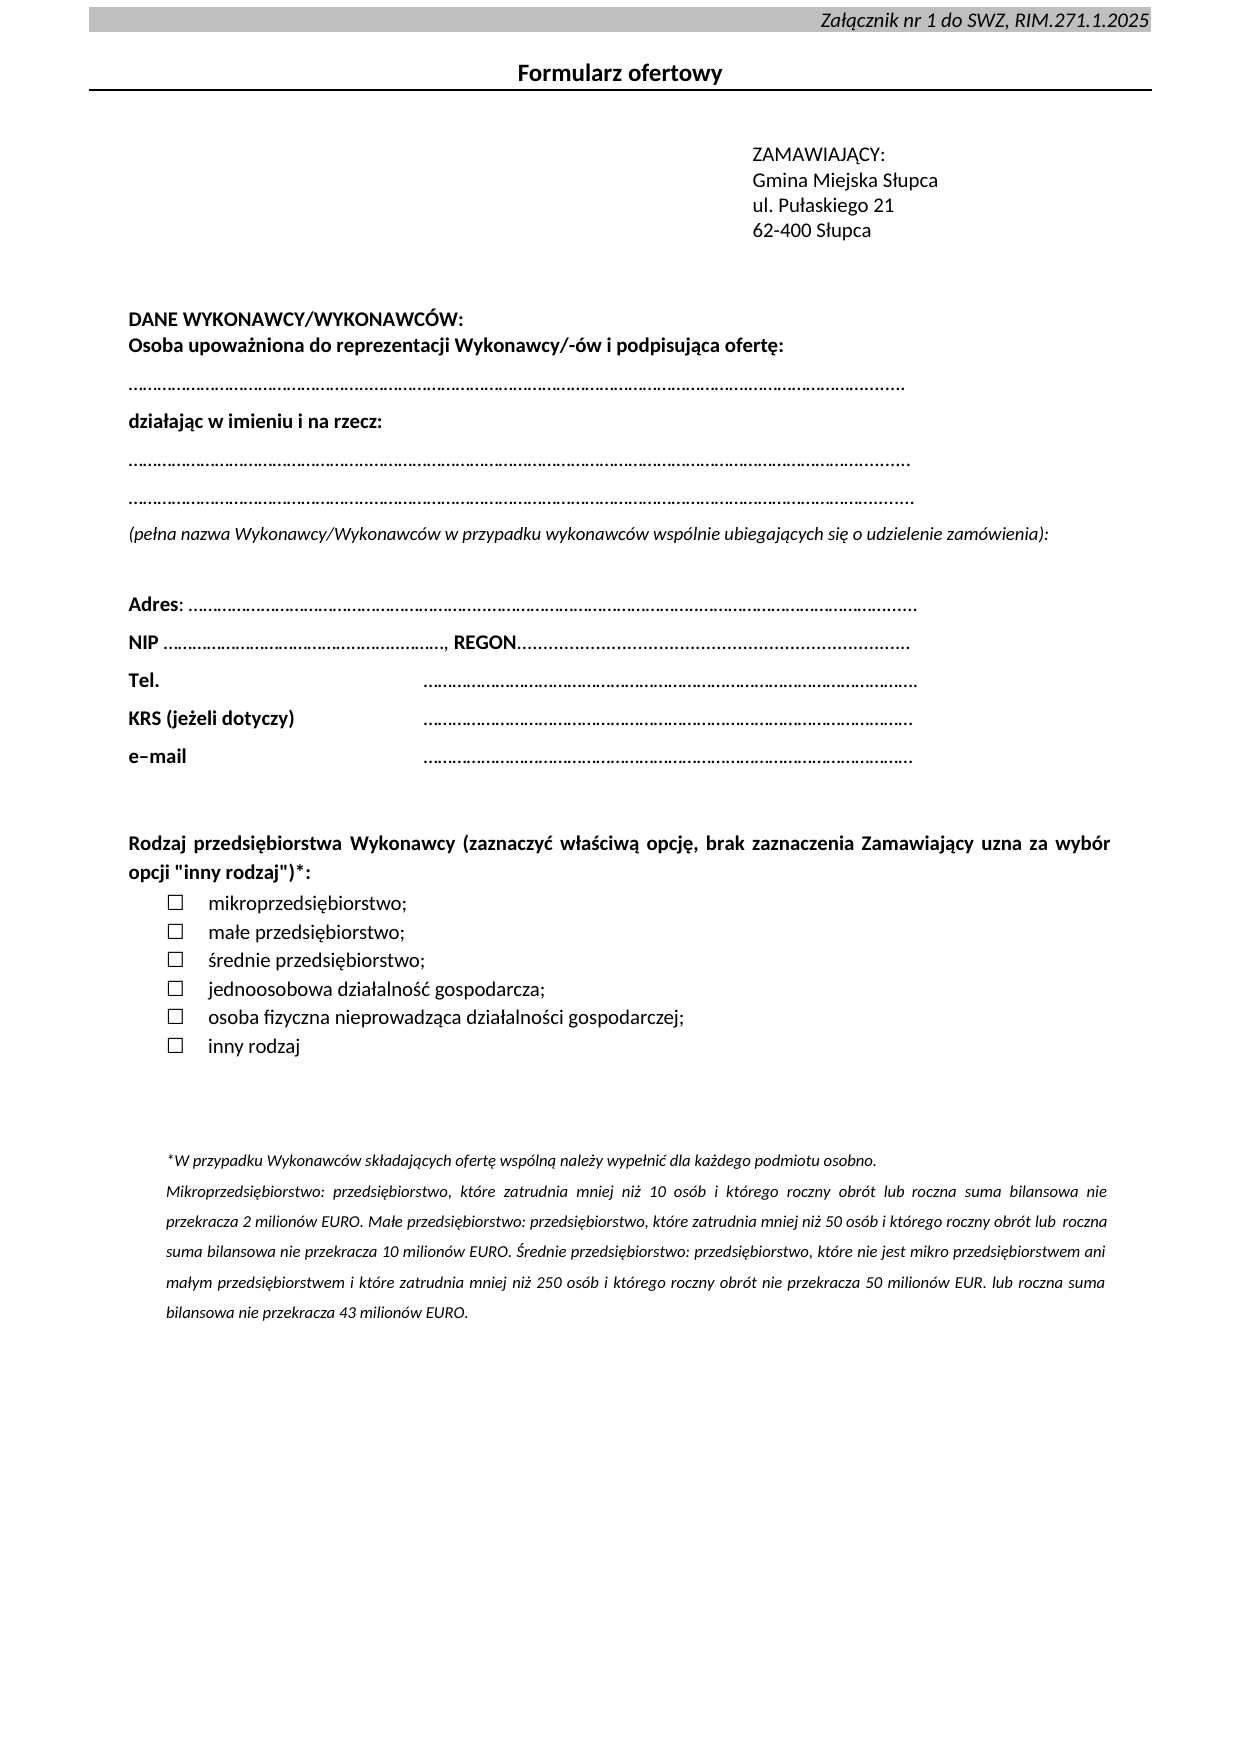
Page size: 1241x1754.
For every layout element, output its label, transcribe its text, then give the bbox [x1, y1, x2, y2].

text ul. Pułaskiego 21 [679, 192, 1152, 218]
text Formularz ofertowy [89, 57, 1152, 89]
text 62-400 Słupca [679, 218, 1152, 243]
text Załącznik nr 1 do SWZ, RIM.271.1.2025 [89, 7, 1151, 32]
table_header DANE WYKONAWCY/WYKONAWCÓW: Osoba upoważniona do reprezentacji Wykonawcy/-ów i podpisująca ofertę: …………………………………………..…………………………………………………………………….……………………........ działając w imieniu i na rzecz: …………………………………………..………………………………………………………………………………………….......... …………………………………………..……………………………………………………………………………………………........ (pełna nazwa Wykonawcy/Wykonawców w przypadku wykonawców wspólnie ubiegających się o udzielenie zamówienia): Adres: ……………………………………………………..……………………………………..…………………………………...... NIP …………………………………..……..………, REGON........................................................................... Tel. …………………………………………………………………………………………. KRS (jeżeli dotyczy) ………………………………………………………………………………………… e–mail ………………………………………………………………………………………… Rodzaj przedsiębiorstwa Wykonawcy (zaznaczyć właściwą opcję, brak zaznaczenia Zamawiający uzna za wybór opcji "inny rodzaj")*: ☐ mikroprzedsiębiorstwo; ☐ małe przedsiębiorstwo; ☐ średnie przedsiębiorstwo; ☐ jednoosobowa działalność gospodarcza; ☐ osoba fizyczna nieprowadząca działalności gospodarczej; ☐ inny rodzaj *W przypadku Wykonawców składających ofertę wspólną należy wypełnić dla każdego podmiotu osobno. Mikroprzedsiębiorstwo: przedsiębiorstwo, które zatrudnia mniej niż 10 osób i którego roczny obrót lub roczna suma bilansowa nie przekracza 2 milionów EURO. Małe przedsiębiorstwo: przedsiębiorstwo, które zatrudnia mniej niż 50 osób i którego roczny obrót lub roczna suma bilansowa nie przekracza 10 milionów EURO. Średnie przedsiębiorstwo: przedsiębiorstwo, które nie jest mikro przedsiębiorstwem ani małym przedsiębiorstwem i które zatrudnia mniej niż 250 osób i którego roczny obrót nie przekracza 50 milionów EUR. lub roczna suma bilansowa nie przekracza 43 milionów EURO. [117, 294, 1123, 1435]
text ZAMAWIAJĄCY: [679, 141, 1152, 167]
text Gmina Miejska Słupca [679, 167, 1152, 192]
